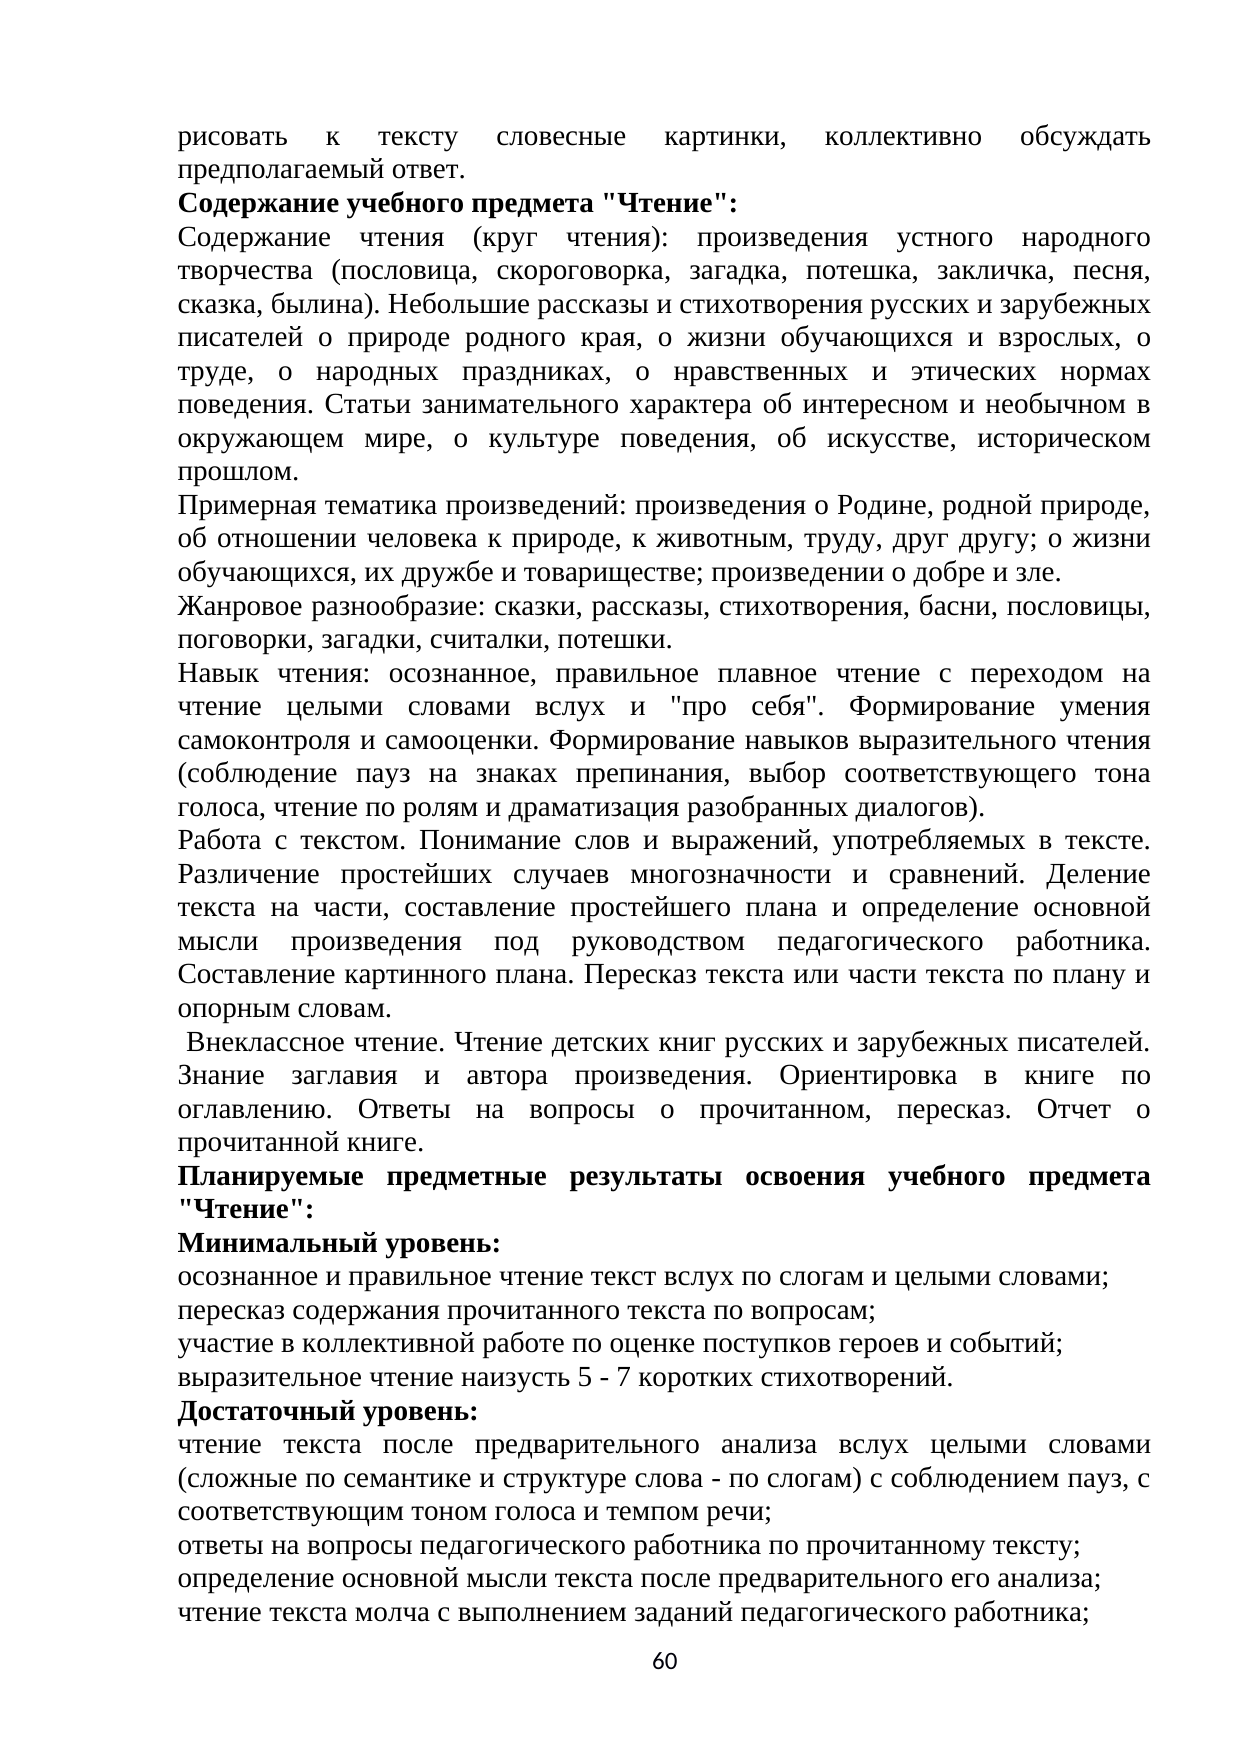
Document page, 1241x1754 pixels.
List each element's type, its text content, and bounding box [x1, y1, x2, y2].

text определение основной мысли текста после предварительного его анализа; [177, 1560, 1152, 1594]
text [177, 118, 1152, 185]
text ответы на вопросы педагогического работника по прочитанному тексту; [177, 1527, 1152, 1560]
text Минимальный уровень: [177, 1225, 1152, 1258]
text пересказ содержания прочитанного текста по вопросам; [177, 1292, 1152, 1326]
text участие в коллективной работе по оценке поступков героев и событий; [177, 1326, 1152, 1359]
text Содержание чтения (круг чтения): произведения устного народного творчества (пословица, скороговорка, загадка, потешка, закличка, песня, сказка, былина). Небольшие рассказы и стихотворения русских и зарубежных писателей о природе родного края, о жизни обучающихся и взрослых, о труде, о народных праздниках, о нравственных и этических нормах поведения. Статьи занимательного характера об интересном и необычном в окружающем мире, о культуре поведения, об искусстве, историческом прошлом. [177, 219, 1152, 487]
text Жанровое разнообразие: сказки, рассказы, стихотворения, басни, пословицы, поговорки, загадки, считалки, потешки. [177, 588, 1152, 655]
text чтение текста молча с выполнением заданий педагогического работника; [177, 1594, 1152, 1627]
text Примерная тематика произведений: произведения о Родине, родной природе, об отношении человека к природе, к животным, труду, друг другу; о жизни обучающихся, их дружбе и товариществе; произведении о добре и зле. [177, 487, 1152, 588]
text Внеклассное чтение. Чтение детских книг русских и зарубежных писателей. Знание заглавия и автора произведения. Ориентировка в книге по оглавлению. Ответы на вопросы о прочитанном, пересказ. Отчет о прочитанной книге. [177, 1024, 1152, 1158]
text Содержание учебного предмета "Чтение": [177, 185, 1152, 219]
text Работа с текстом. Понимание слов и выражений, употребляемых в тексте. Различение простейших случаев многозначности и сравнений. Деление текста на части, составление простейшего плана и определение основной мысли произведения под руководством педагогического работника. Составление картинного плана. Пересказ текста или части текста по плану и опорным словам. [177, 822, 1152, 1024]
text осознанное и правильное чтение текст вслух по слогам и целыми словами; [177, 1258, 1152, 1292]
text Планируемые предметные результаты освоения учебного предмета "Чтение": [177, 1158, 1152, 1225]
text чтение текста после предварительного анализа вслух целыми словами (сложные по семантике и структуре слова - по слогам) с соблюдением пауз, с соответствующим тоном голоса и темпом речи; [177, 1426, 1152, 1527]
text выразительное чтение наизусть 5 - 7 коротких стихотворений. [177, 1359, 1152, 1393]
text Достаточный уровень: [177, 1393, 1152, 1426]
text Навык чтения: осознанное, правильное плавное чтение с переходом на чтение целыми словами вслух и "про себя". Формирование умения самоконтроля и самооценки. Формирование навыков выразительного чтения (соблюдение пауз на знаках препинания, выбор соответствующего тона голоса, чтение по ролям и драматизация разобранных диалогов). [177, 655, 1152, 822]
